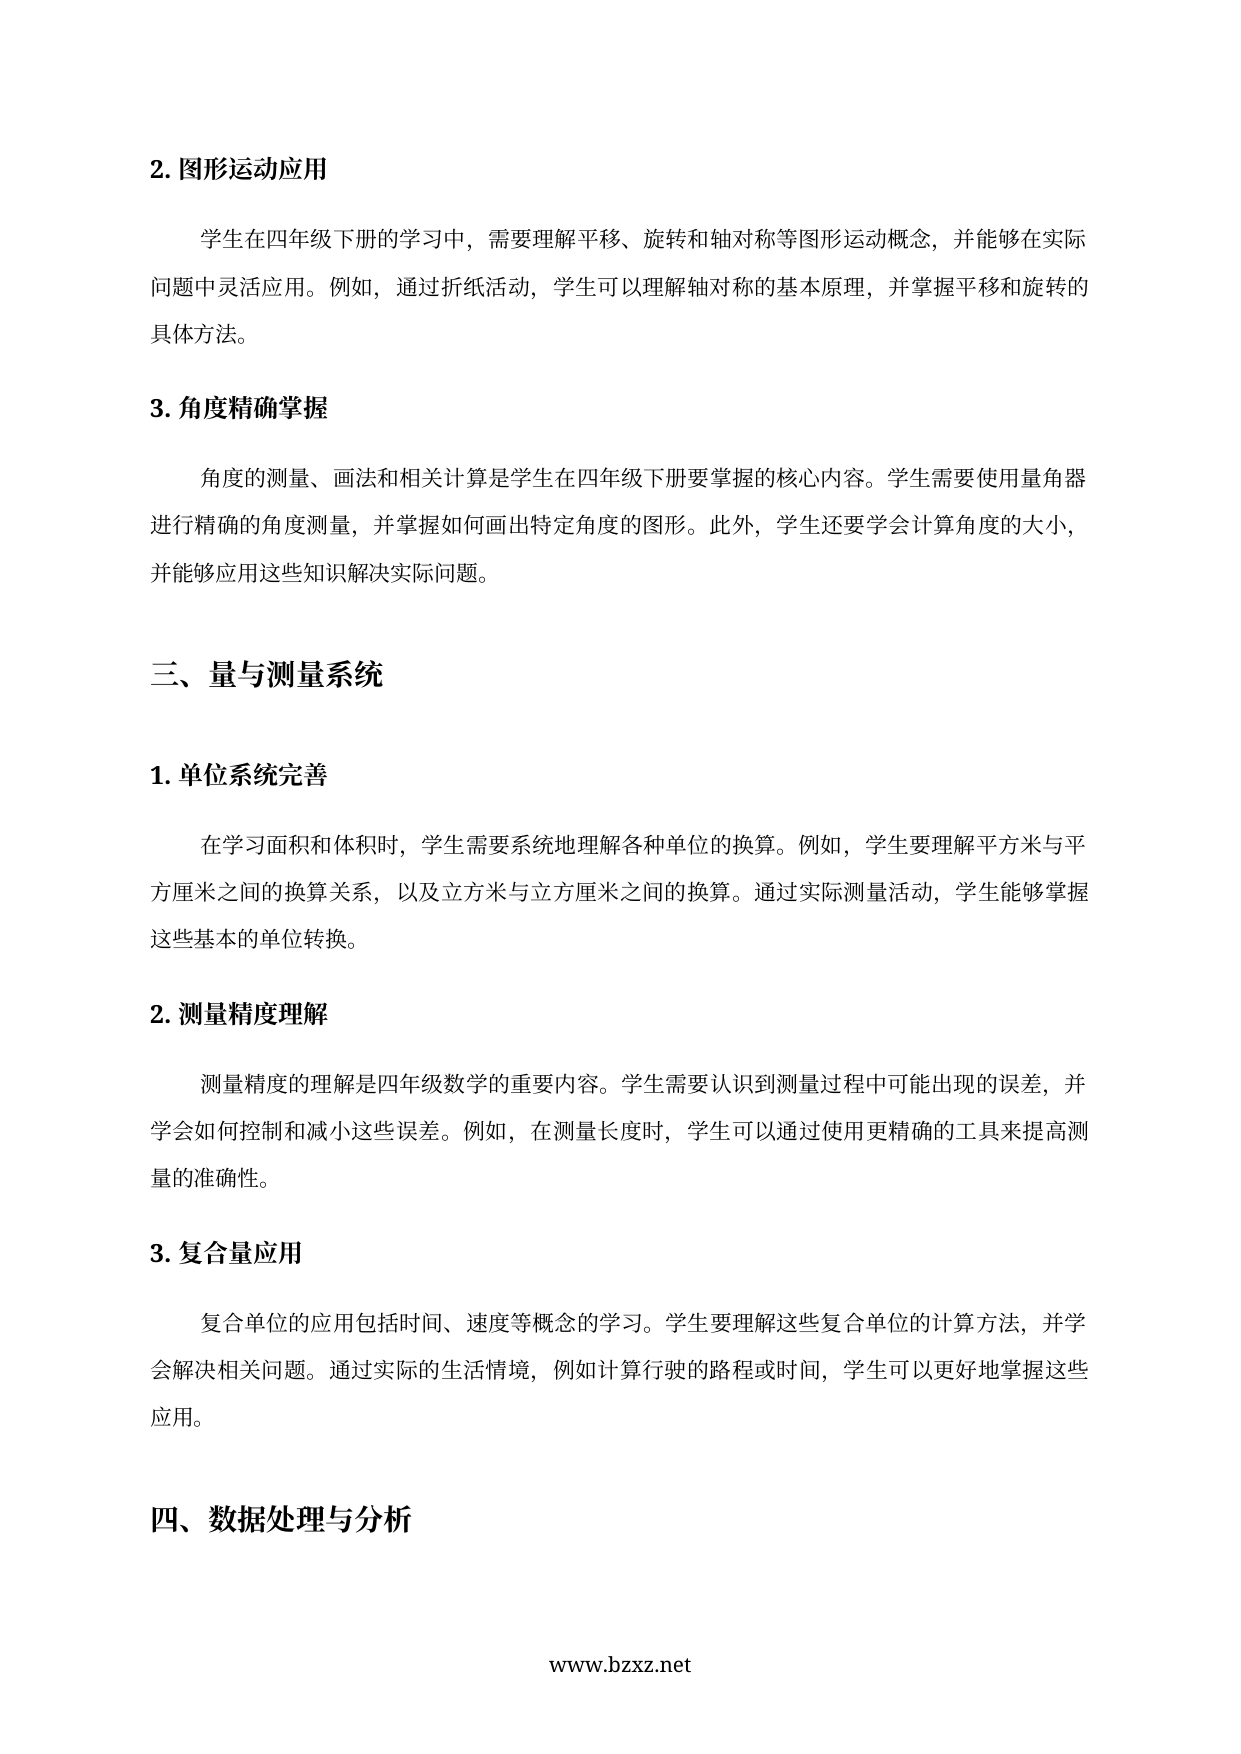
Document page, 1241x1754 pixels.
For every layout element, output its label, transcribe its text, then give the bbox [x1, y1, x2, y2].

text 角度的测量、画法和相关计算是学生在四年级下册要掌握的核心内容。学生需要使用量角器进行精确的角度测量，并掌握如何画出特定角度的图形。此外，学生还要学会计算角度的大小，并能够应用这些知识解决实际问题。 [150, 462, 1090, 587]
subtitle 3. 复合量应用 [150, 1233, 1090, 1269]
subtitle 1. 单位系统完善 [150, 755, 1090, 791]
text 复合单位的应用包括时间、速度等概念的学习。学生要理解这些复合单位的计算方法，并学会解决相关问题。通过实际的生活情境，例如计算行驶的路程或时间，学生可以更好地掌握这些应用。 [150, 1306, 1090, 1432]
subtitle 3. 角度精确掌握 [150, 389, 1090, 425]
text 学生在四年级下册的学习中，需要理解平移、旋转和轴对称等图形运动概念，并能够在实际问题中灵活应用。例如，通过折纸活动，学生可以理解轴对称的基本原理，并掌握平移和旋转的具体方法。 [150, 222, 1090, 348]
subtitle 2. 测量精度理解 [150, 994, 1090, 1031]
text 测量精度的理解是四年级数学的重要内容。学生需要认识到测量过程中可能出现的误差，并学会如何控制和减小这些误差。例如，在测量长度时，学生可以通过使用更精确的工具来提高测量的准确性。 [150, 1067, 1090, 1193]
subtitle 2. 图形运动应用 [150, 150, 1090, 186]
subtitle 三、量与测量系统 [150, 652, 1090, 694]
subtitle 四、数据处理与分析 [150, 1497, 1090, 1538]
text 在学习面积和体积时，学生需要系统地理解各种单位的换算。例如，学生要理解平方米与平方厘米之间的换算关系，以及立方米与立方厘米之间的换算。通过实际测量活动，学生能够掌握这些基本的单位转换。 [150, 828, 1090, 954]
